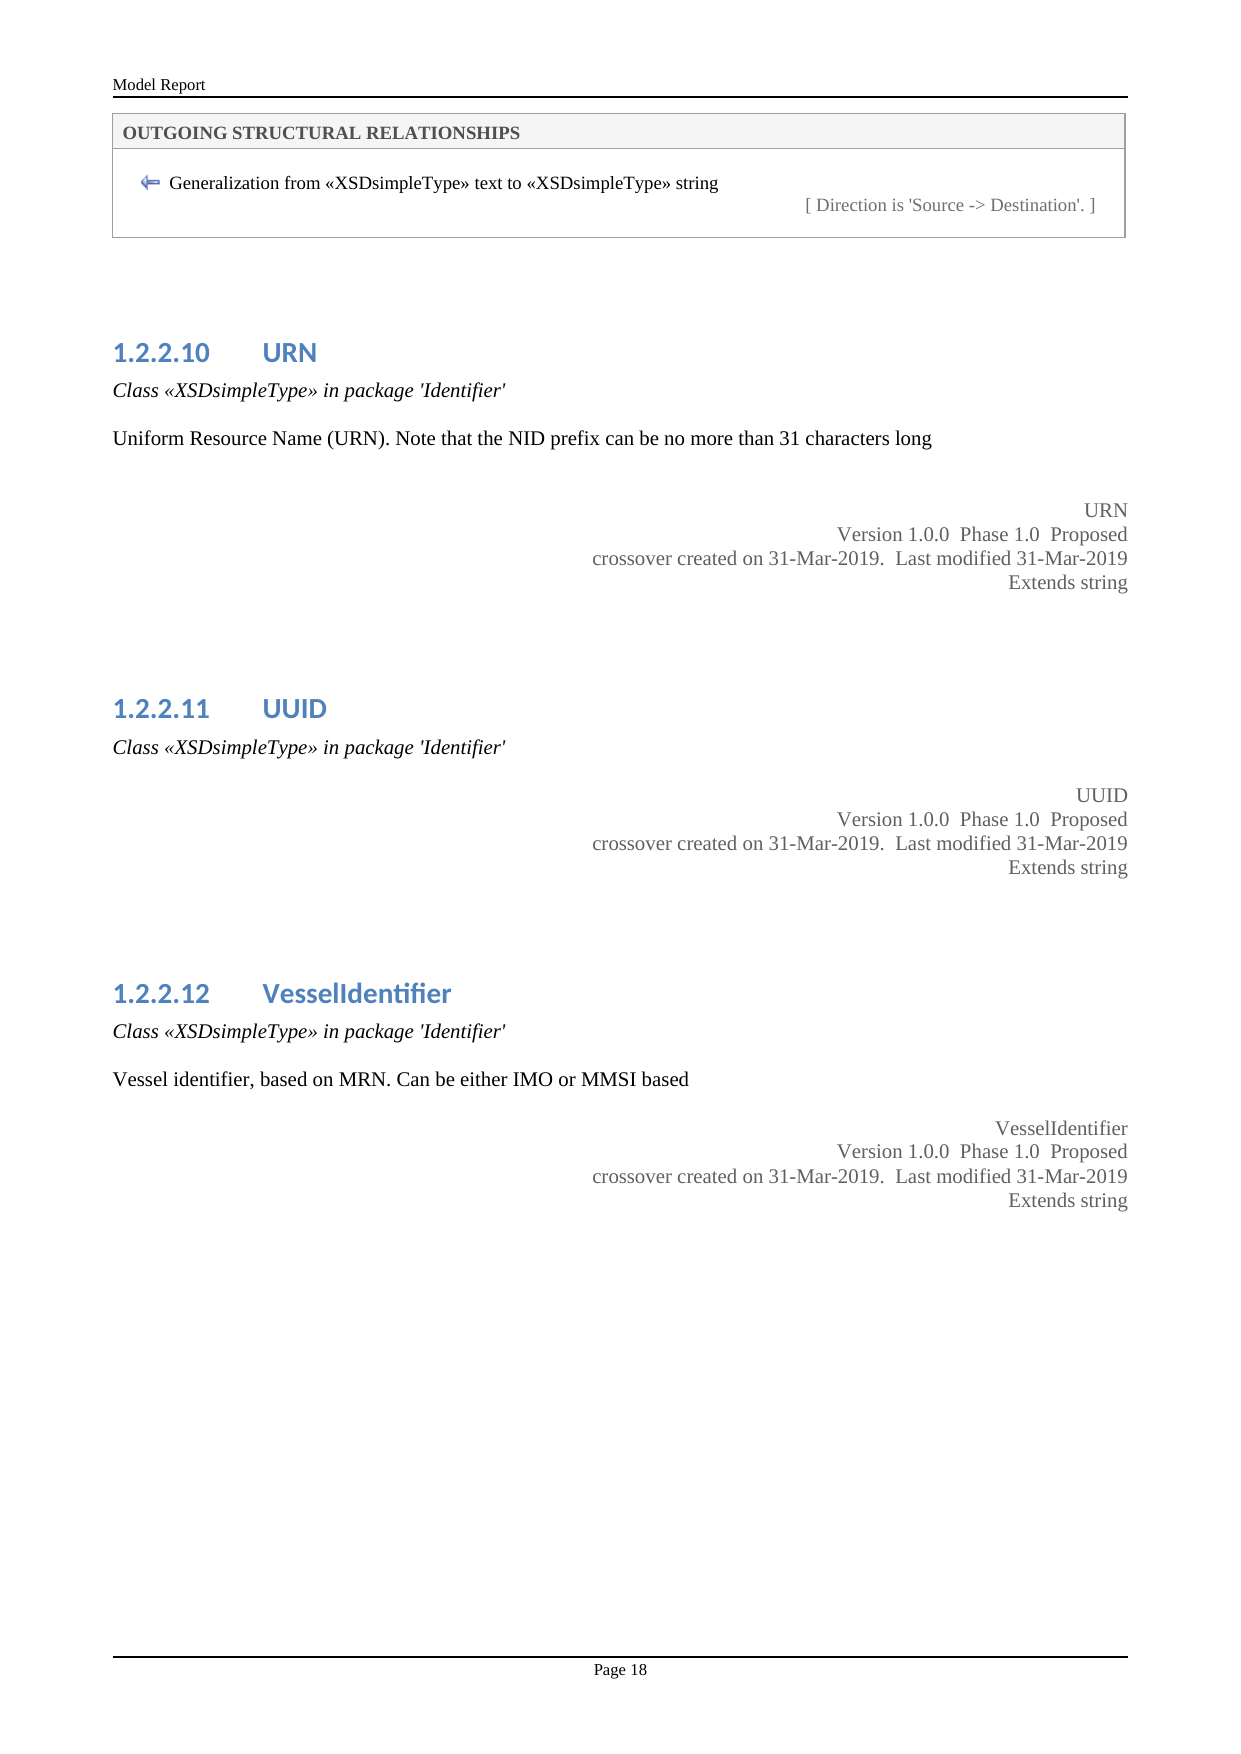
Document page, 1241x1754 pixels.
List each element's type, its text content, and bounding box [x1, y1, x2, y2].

text Class «XSDsimpleType» in package 'Identifier' [112, 734, 1128, 759]
text Version 1.0.0 Phase 1.0 Proposed [112, 807, 1128, 831]
subtitle URN [112, 334, 1128, 369]
text VesselIdentifier [112, 1115, 1128, 1139]
text Uniform Resource Name (URN). Note that the NID prefix can be no more than 31 characters long [112, 426, 1128, 450]
text URN [112, 498, 1128, 522]
text crossover created on 31-Mar-2019. Last modified 31-Mar-2019 [112, 546, 1128, 570]
picture [141, 170, 160, 190]
text Version 1.0.0 Phase 1.0 Proposed [112, 522, 1128, 546]
text Extends string [112, 1188, 1128, 1212]
text crossover created on 31-Mar-2019. Last modified 31-Mar-2019 [112, 1163, 1128, 1188]
text Class «XSDsimpleType» in package 'Identifier' [112, 1019, 1128, 1043]
subtitle VesselIdentifier [112, 975, 1128, 1011]
text Extends string [112, 570, 1128, 594]
subtitle UUID [112, 691, 1128, 726]
table_cell Generalization from «XSDsimpleType» text to «XSDsimpleType» string [ Direction is 'Source -> Destination'. ] [113, 149, 1124, 237]
table_header OUTGOING STRUCTURAL RELATIONSHIPS [113, 114, 1124, 148]
text Class «XSDsimpleType» in package 'Identifier' [112, 378, 1128, 402]
text UUID [112, 783, 1128, 807]
text Vessel identifier, based on MRN. Can be either IMO or MMSI based [112, 1067, 1128, 1091]
text crossover created on 31-Mar-2019. Last modified 31-Mar-2019 [112, 831, 1128, 855]
text Version 1.0.0 Phase 1.0 Proposed [112, 1139, 1128, 1163]
text Extends string [112, 855, 1128, 879]
